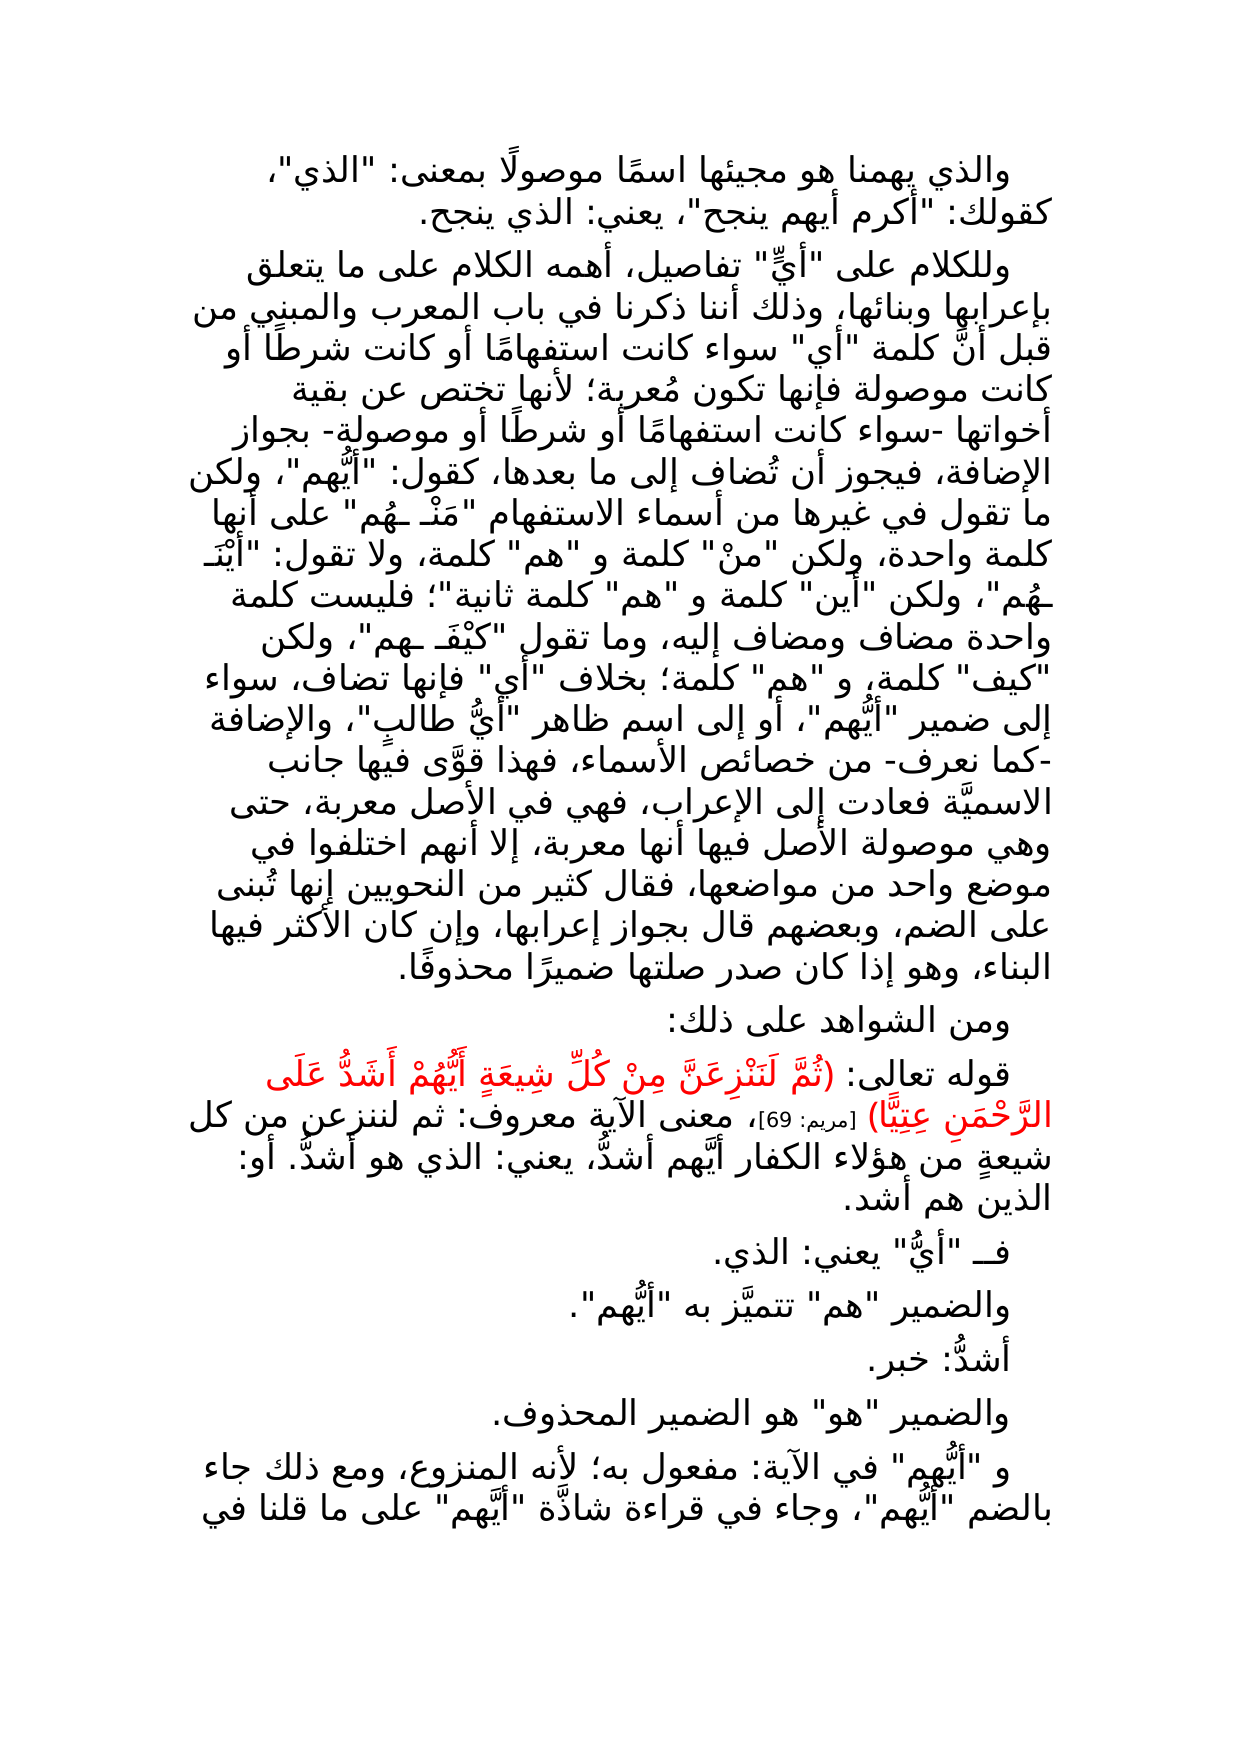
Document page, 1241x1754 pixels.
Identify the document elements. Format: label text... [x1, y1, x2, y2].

text أشدُّ: خبر. [187, 1339, 1053, 1380]
text والذي يهمنا هو مجيئها اسمًا موصولًا بمعنى: "الذي"، كقولك: "أكرم أيهم ينجح"، يعني: الذي ينجح. [187, 150, 1053, 232]
text قوله تعالى: ﴿ثُمَّ لَنَنْزِعَنَّ مِنْ كُلِّ شِيعَةٍ أَيُّهُمْ أَشَدُّ عَلَى الرَّحْمَنِ عِتِيًّا﴾ [مريم: 69]، معنى الآية معروف: ثم لننزعن من كل شيعةٍ من هؤلاء الكفار أيَّهم أشدُّ، يعني: الذي هو أشدُّ. أو: الذين هم أشد. [187, 1054, 1053, 1219]
text ومن الشواهد على ذلك: [187, 1000, 1053, 1041]
text والضمير "هم" تتميَّز به "أيُّهم". [187, 1285, 1053, 1326]
text والضمير "هو" هو الضمير المحذوف. [187, 1392, 1053, 1434]
text فــ "أيُّ" يعني: الذي. [187, 1231, 1053, 1272]
text وللكلام على "أيٍّ" تفاصيل، أهمه الكلام على ما يتعلق بإعرابها وبنائها، وذلك أننا ذكرنا في باب المعرب والمبني من قبل أنَّ كلمة "أي" سواء كانت استفهامًا أو كانت شرطًا أو كانت موصولة فإنها تكون مُعربة؛ لأنها تختص عن بقية أخواتها -سواء كانت استفهامًا أو شرطًا أو موصولة- بجواز الإضافة، فيجوز أن تُضاف إلى ما بعدها، كقول: "أيُّهم"، ولكن ما تقول في غيرها من أسماء الاستفهام "مَنْـ ـهُم" على أنها كلمة واحدة، ولكن "منْ" كلمة و "هم" كلمة، ولا تقول: "أيْنَـ ـهُم"، ولكن "أين" كلمة و "هم" كلمة ثانية"؛ فليست كلمة واحدة مضاف ومضاف إليه، وما تقول "كيْفَـ ـهم"، ولكن "كيف" كلمة، و "هم" كلمة؛ بخلاف "أي" فإنها تضاف، سواء إلى ضمير "أيُّهم"، أو إلى اسم ظاهر "أيُّ طالبٍ"، والإضافة -كما نعرف- من خصائص الأسماء، فهذا قوَّى فيها جانب الاسميَّة فعادت إلى الإعراب، فهي في الأصل معربة، حتى وهي موصولة الأصل فيها أنها معربة، إلا أنهم اختلفوا في موضع واحد من مواضعها، فقال كثير من النحويين إنها تُبنى على الضم، وبعضهم قال بجواز إعرابها، وإن كان الأكثر فيها البناء، وهو إذا كان صدر صلتها ضميرًا محذوفًا. [187, 245, 1053, 987]
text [187, 1446, 1053, 1529]
